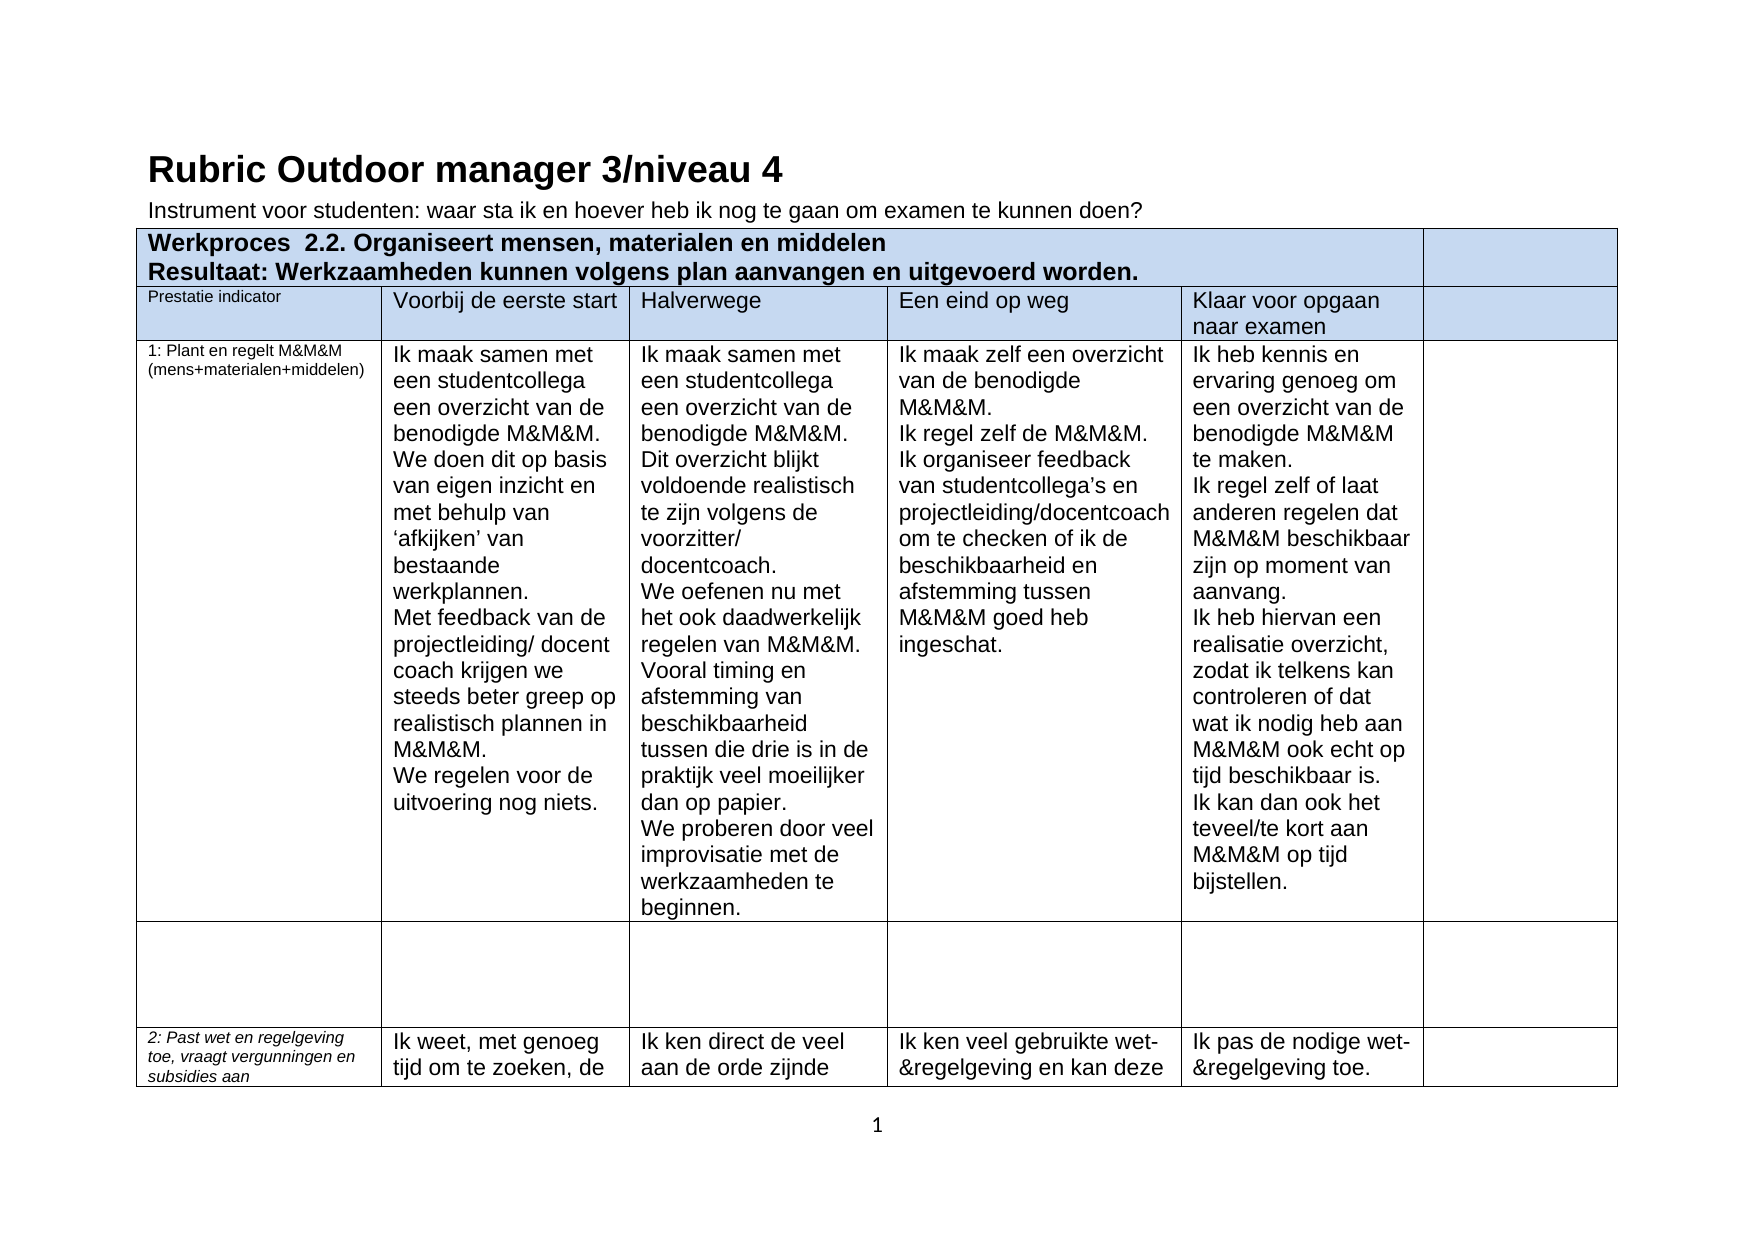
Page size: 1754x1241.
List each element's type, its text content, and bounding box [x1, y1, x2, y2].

table_cell [888, 922, 1181, 1027]
table_cell Ik maak samen met een studentcollega een overzicht van de benodigde M&M&M. Dit overzicht blijkt voldoende realistisch te zijn volgens de voorzitter/ docentcoach. We oefenen nu met het ook daadwerkelijk regelen van M&M&M. Vooral timing en afstemming van beschikbaarheid tussen die drie is in de praktijk veel moeilijker dan op papier. We proberen door veel improvisatie met de werkzaamheden te beginnen. [630, 341, 887, 921]
table_cell Voorbij de eerste start [382, 287, 629, 340]
table_cell Prestatie indicator [137, 287, 381, 340]
table_cell [137, 922, 381, 1027]
table_cell [1424, 341, 1617, 921]
table_cell 1: Plant en regelt M&M&M (mens+materialen+middelen) [137, 341, 381, 921]
table_cell [1182, 922, 1423, 1027]
table_cell [1424, 1028, 1617, 1086]
table_cell Ik maak zelf een overzicht van de benodigde M&M&M. Ik regel zelf de M&M&M. Ik organiseer feedback van studentcollega’s en projectleiding/docentcoach om te checken of ik de beschikbaarheid en afstemming tussen M&M&M goed heb ingeschat. [888, 341, 1181, 921]
table_header Werkproces 2.2. Organiseert mensen, materialen en middelen Resultaat: Werkzaamheden kunnen volgens plan aanvangen en uitgevoerd worden. [137, 229, 1423, 286]
text Rubric Outdoor manager 3/niveau 4 [148, 148, 1606, 191]
table_cell Halverwege [630, 287, 887, 340]
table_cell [137, 1028, 381, 1086]
table_cell Klaar voor opgaan naar examen [1182, 287, 1423, 340]
table_cell Ik maak samen met een studentcollega een overzicht van de benodigde M&M&M. We doen dit op basis van eigen inzicht en met behulp van ‘afkijken’ van bestaande werkplannen. Met feedback van de projectleiding/ docent coach krijgen we steeds beter greep op realistisch plannen in M&M&M. We regelen voor de uitvoering nog niets. [382, 341, 629, 921]
table_header [1424, 229, 1617, 286]
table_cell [382, 1028, 629, 1086]
text Instrument voor studenten: waar sta ik en hoever heb ik nog te gaan om examen te kunnen doen? [148, 197, 1606, 223]
table_cell [1424, 922, 1617, 1027]
table_cell [1424, 287, 1617, 340]
table_cell Een eind op weg [888, 287, 1181, 340]
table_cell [888, 1028, 1181, 1086]
table_cell [630, 922, 887, 1027]
table_cell [382, 922, 629, 1027]
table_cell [630, 1028, 887, 1086]
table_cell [1182, 1028, 1423, 1086]
table_cell Ik heb kennis en ervaring genoeg om een overzicht van de benodigde M&M&M te maken. Ik regel zelf of laat anderen regelen dat M&M&M beschikbaar zijn op moment van aanvang. Ik heb hiervan een realisatie overzicht, zodat ik telkens kan controleren of dat wat ik nodig heb aan M&M&M ook echt op tijd beschikbaar is. Ik kan dan ook het teveel/te kort aan M&M&M op tijd bijstellen. [1182, 341, 1423, 921]
